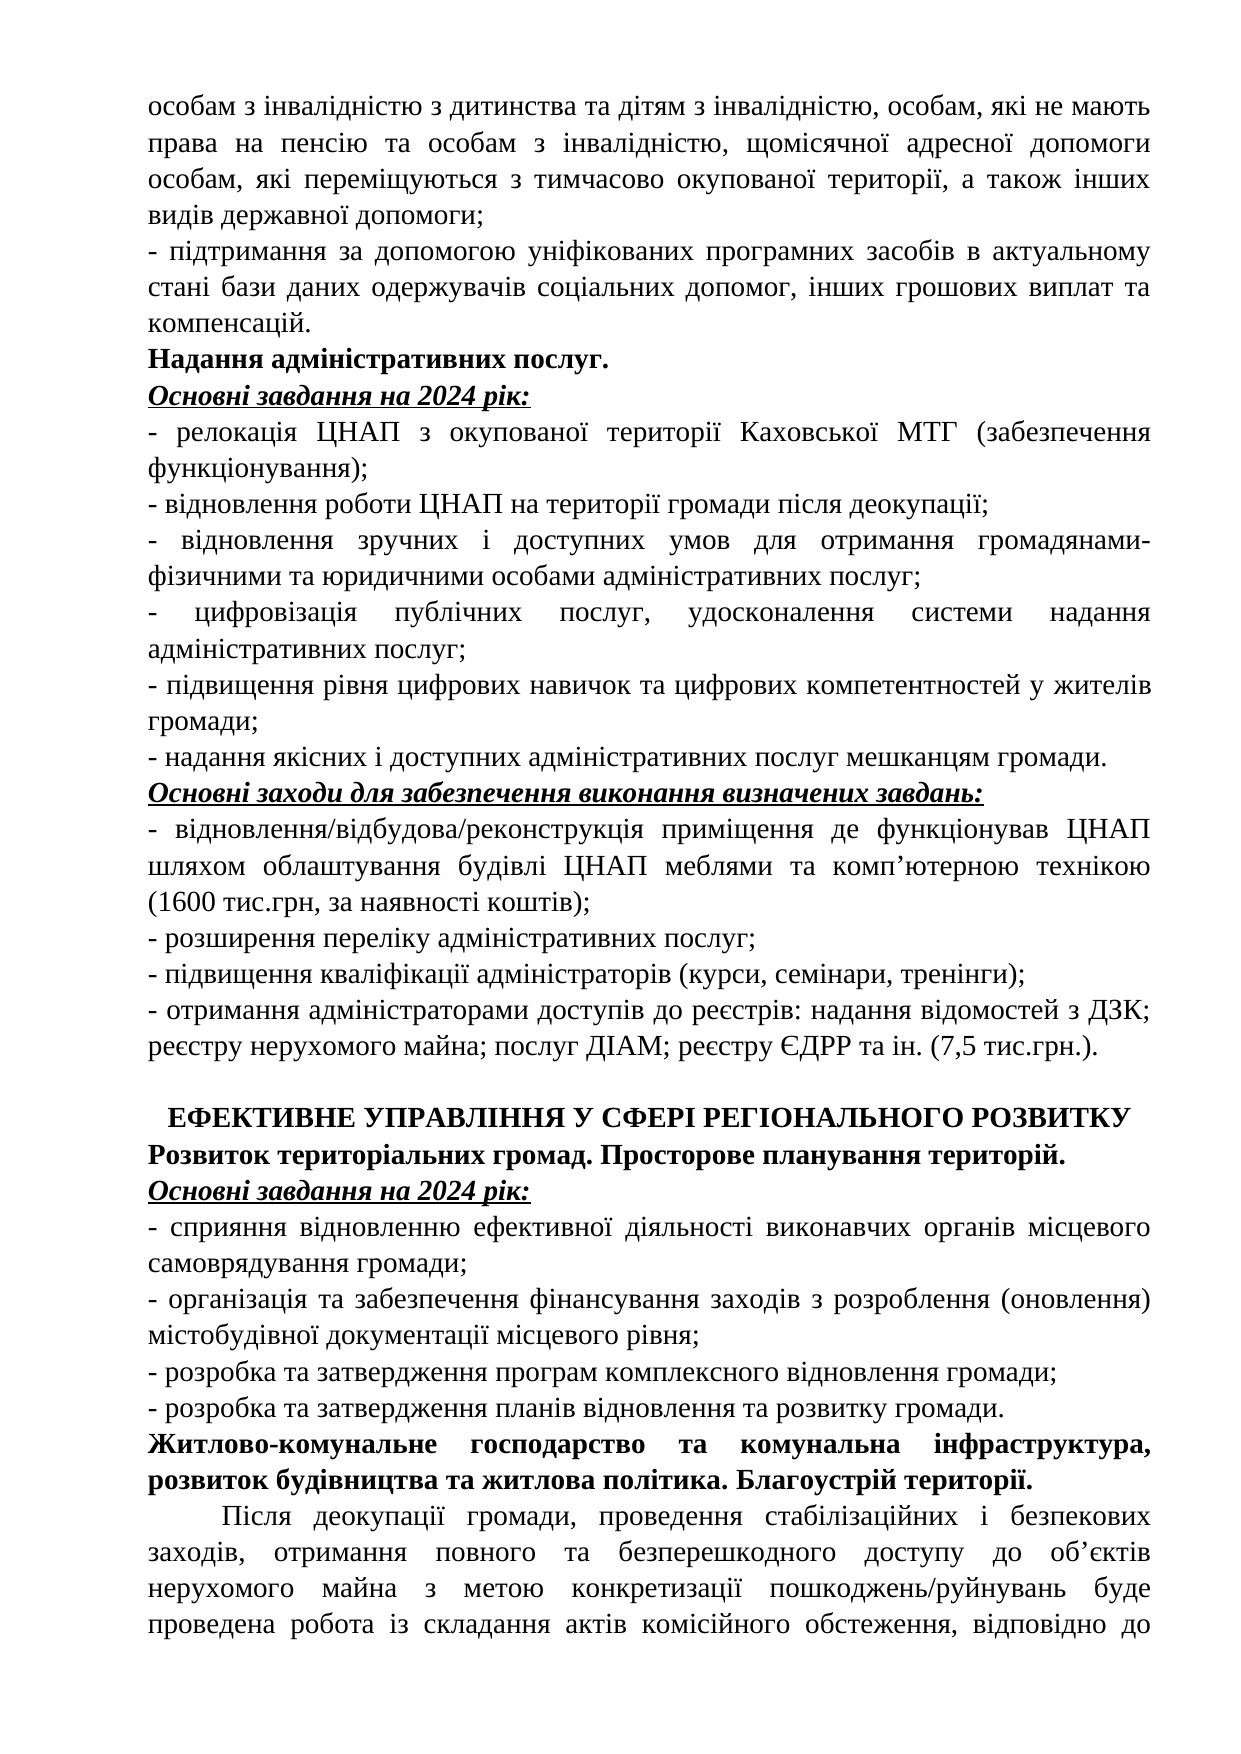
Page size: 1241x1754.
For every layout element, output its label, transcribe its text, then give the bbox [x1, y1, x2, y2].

text - розробка та затвердження планів відновлення та розвитку громади. [148, 1390, 1152, 1423]
text - організація та забезпечення фінансування заходів з розроблення (оновлення) містобудівної документації місцевого рівня; [148, 1281, 1152, 1351]
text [148, 1498, 1152, 1640]
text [148, 88, 1152, 231]
text ЕФЕКТИВНЕ УПРАВЛІННЯ У СФЕРІ РЕГІОНАЛЬНОГО РОЗВИТКУ [148, 1101, 1152, 1134]
text - надання якісних і доступних адміністративних послуг мешканцям громади. [148, 739, 1152, 773]
text - цифровізація публічних послуг, удосконалення системи надання адміністративних послуг; [148, 594, 1152, 664]
text Основні завдання на 2024 рік: [148, 378, 1152, 411]
text - підвищення рівня цифрових навичок та цифрових компетентностей у жителів громади; [148, 667, 1152, 737]
text Основні завдання на 2024 рік: [148, 1173, 1152, 1206]
text - відновлення/відбудова/реконструкція приміщення де функціонував ЦНАП шляхом облаштування будівлі ЦНАП меблями та комп’ютерною технікою (1600 тис.грн, за наявності коштів); [148, 811, 1152, 917]
text - відновлення зручних і доступних умов для отримання громадянами-фізичними та юридичними особами адміністративних послуг; [148, 522, 1152, 592]
text Розвиток територіальних громад. Просторове планування територій. [148, 1137, 1152, 1170]
text - сприяння відновленню ефективної діяльності виконавчих органів місцевого самоврядування громади; [148, 1209, 1152, 1279]
text - розширення переліку адміністративних послуг; [148, 920, 1152, 953]
text Основні заходи для забезпечення виконання визначених завдань: [148, 775, 1152, 809]
text - отримання адміністраторами доступів до реєстрів: надання відомостей з ДЗК; реєстру нерухомого майна; послуг ДІАМ; реєстру ЄДРР та ін. (7,5 тис.грн.). [148, 992, 1152, 1062]
text - розробка та затвердження програм комплексного відновлення громади; [148, 1354, 1152, 1387]
text Житлово-комунальне господарство та комунальна інфраструктура, розвиток будівництва та житлова політика. Благоустрій території. [148, 1426, 1152, 1496]
text - підвищення кваліфікації адміністраторів (курси, семінари, тренінги); [148, 956, 1152, 989]
text Надання адміністративних послуг. [148, 342, 1152, 375]
text - відновлення роботи ЦНАП на території громади після деокупації; [148, 486, 1152, 520]
text - релокація ЦНАП з окупованої території Каховської МТГ (забезпечення функціонування); [148, 414, 1152, 483]
text - підтримання за допомогою уніфікованих програмних засобів в актуальному стані бази даних одержувачів соціальних допомог, інших грошових виплат та компенсацій. [148, 233, 1152, 339]
